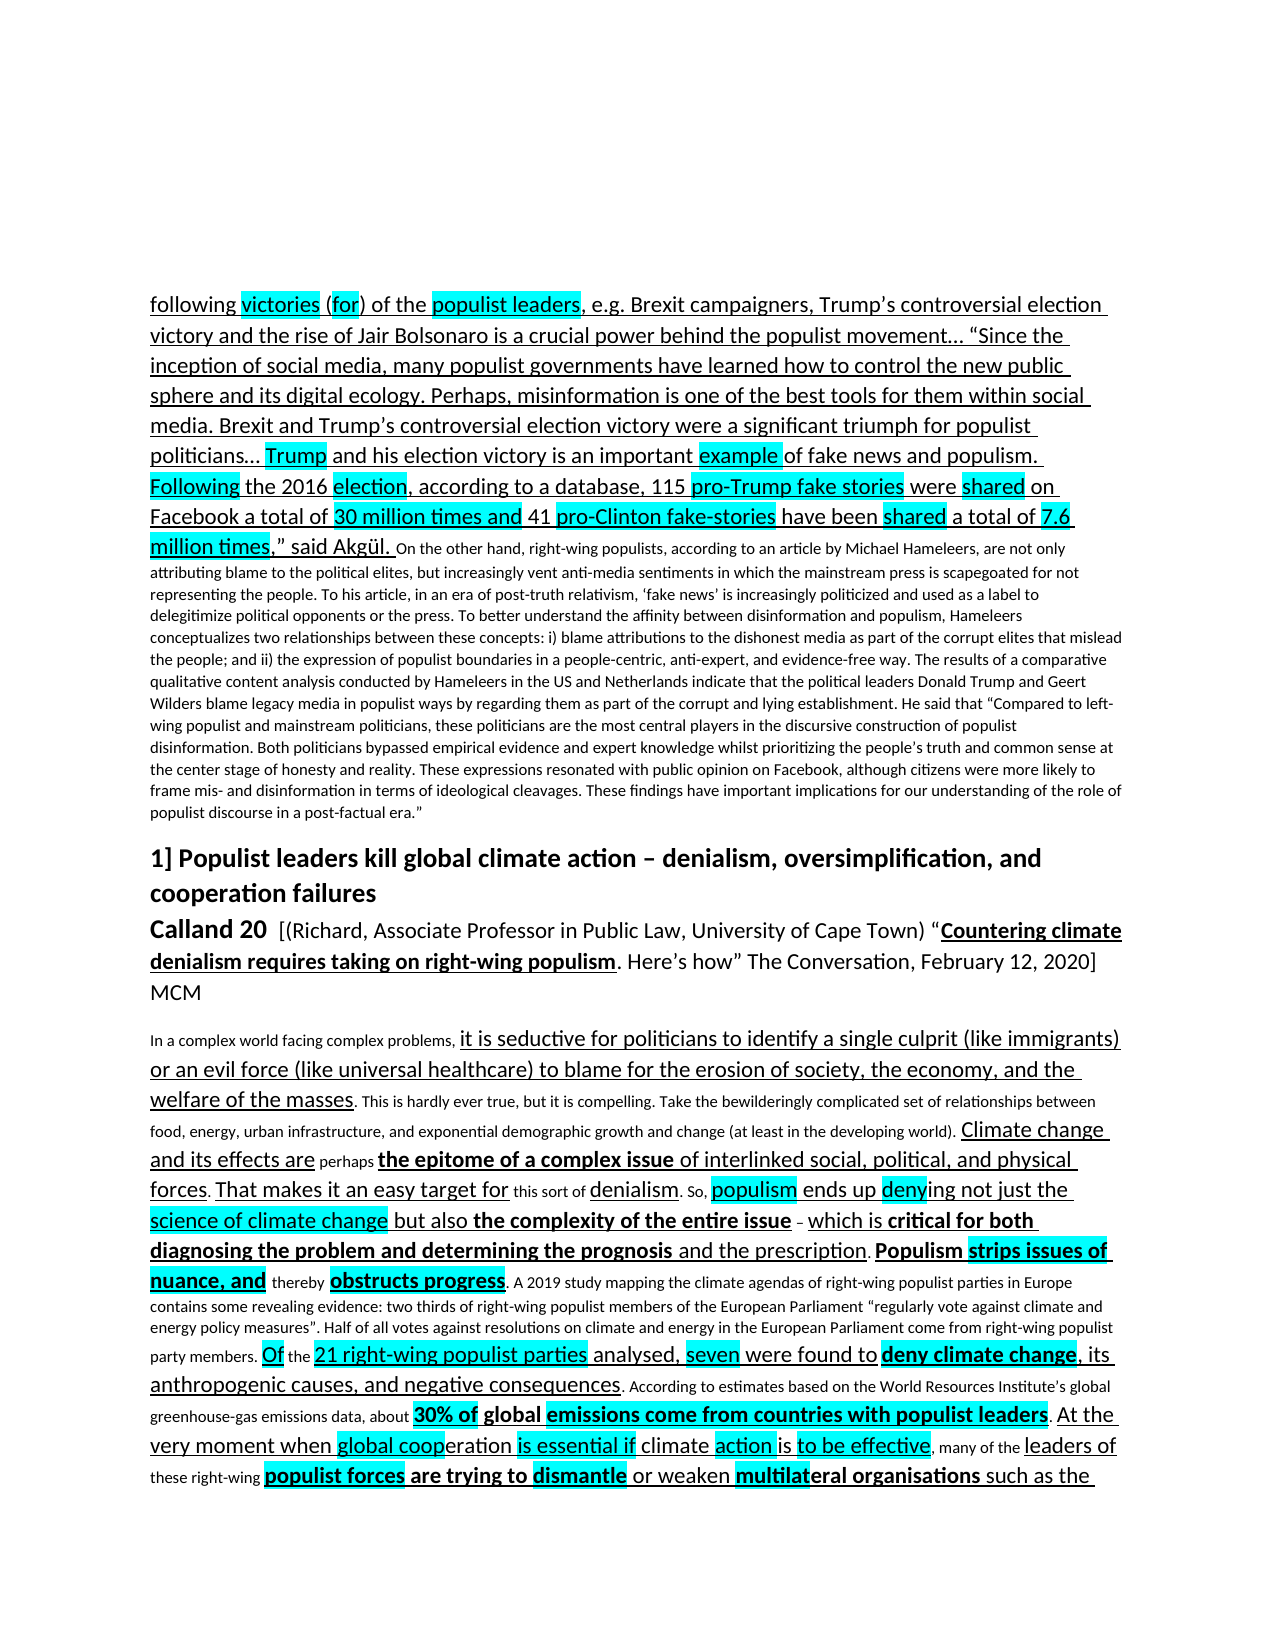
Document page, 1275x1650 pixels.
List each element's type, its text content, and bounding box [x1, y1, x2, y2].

text following victories (for) of the populist leaders, e.g. Brexit campaigners, Trump’s controversial election victory and the rise of Jair Bolsonaro is a crucial power behind the populist movement… “Since the inception of social media, many populist governments have learned how to control the new public sphere and its digital ecology. Perhaps, misinformation is one of the best tools for them within social media. Brexit and Trump’s controversial election victory were a significant triumph for populist politicians… Trump and his election victory is an important example of fake news and populism. Following the 2016 election, according to a database, 115 pro-Trump fake stories were shared on Facebook a total of 30 million times and 41 pro-Clinton fake-stories have been shared a total of 7.6 million times,” said Akgül. On the other hand, right-wing populists, according to an article by Michael Hameleers, are not only attributing blame to the political elites, but increasingly vent anti-media sentiments in which the mainstream press is scapegoated for not representing the people. To his article, in an era of post-truth relativism, ‘fake news’ is increasingly politicized and used as a label to delegitimize political opponents or the press. To better understand the affinity between disinformation and populism, Hameleers conceptualizes two relationships between these concepts: i) blame attributions to the dishonest media as part of the corrupt elites that mislead the people; and ii) the expression of populist boundaries in a people-centric, anti-expert, and evidence-free way. The results of a comparative qualitative content analysis conducted by Hameleers in the US and Netherlands indicate that the political leaders Donald Trump and Geert Wilders blame legacy media in populist ways by regarding them as part of the corrupt and lying establishment. He said that “Compared to left-wing populist and mainstream politicians, these politicians are the most central players in the discursive construction of populist disinformation. Both politicians bypassed empirical evidence and expert knowledge whilst prioritizing the people’s truth and common sense at the center stage of honesty and reality. These expressions resonated with public opinion on Facebook, although citizens were more likely to frame mis- and disinformation in terms of ideological cleavages. These findings have important implications for our understanding of the role of populist discourse in a post-factual era.” [150, 291, 1125, 823]
subtitle 1] Populist leaders kill global climate action – denialism, oversimplification, and cooperation failures [150, 841, 1125, 910]
text Calland 20 [(Richard, Associate Professor in Public Law, University of Cape Town) “Countering climate denialism requires taking on right-wing populism. Here’s how” The Conversation, February 12, 2020] MCM [150, 912, 1125, 1006]
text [150, 1024, 1125, 1489]
